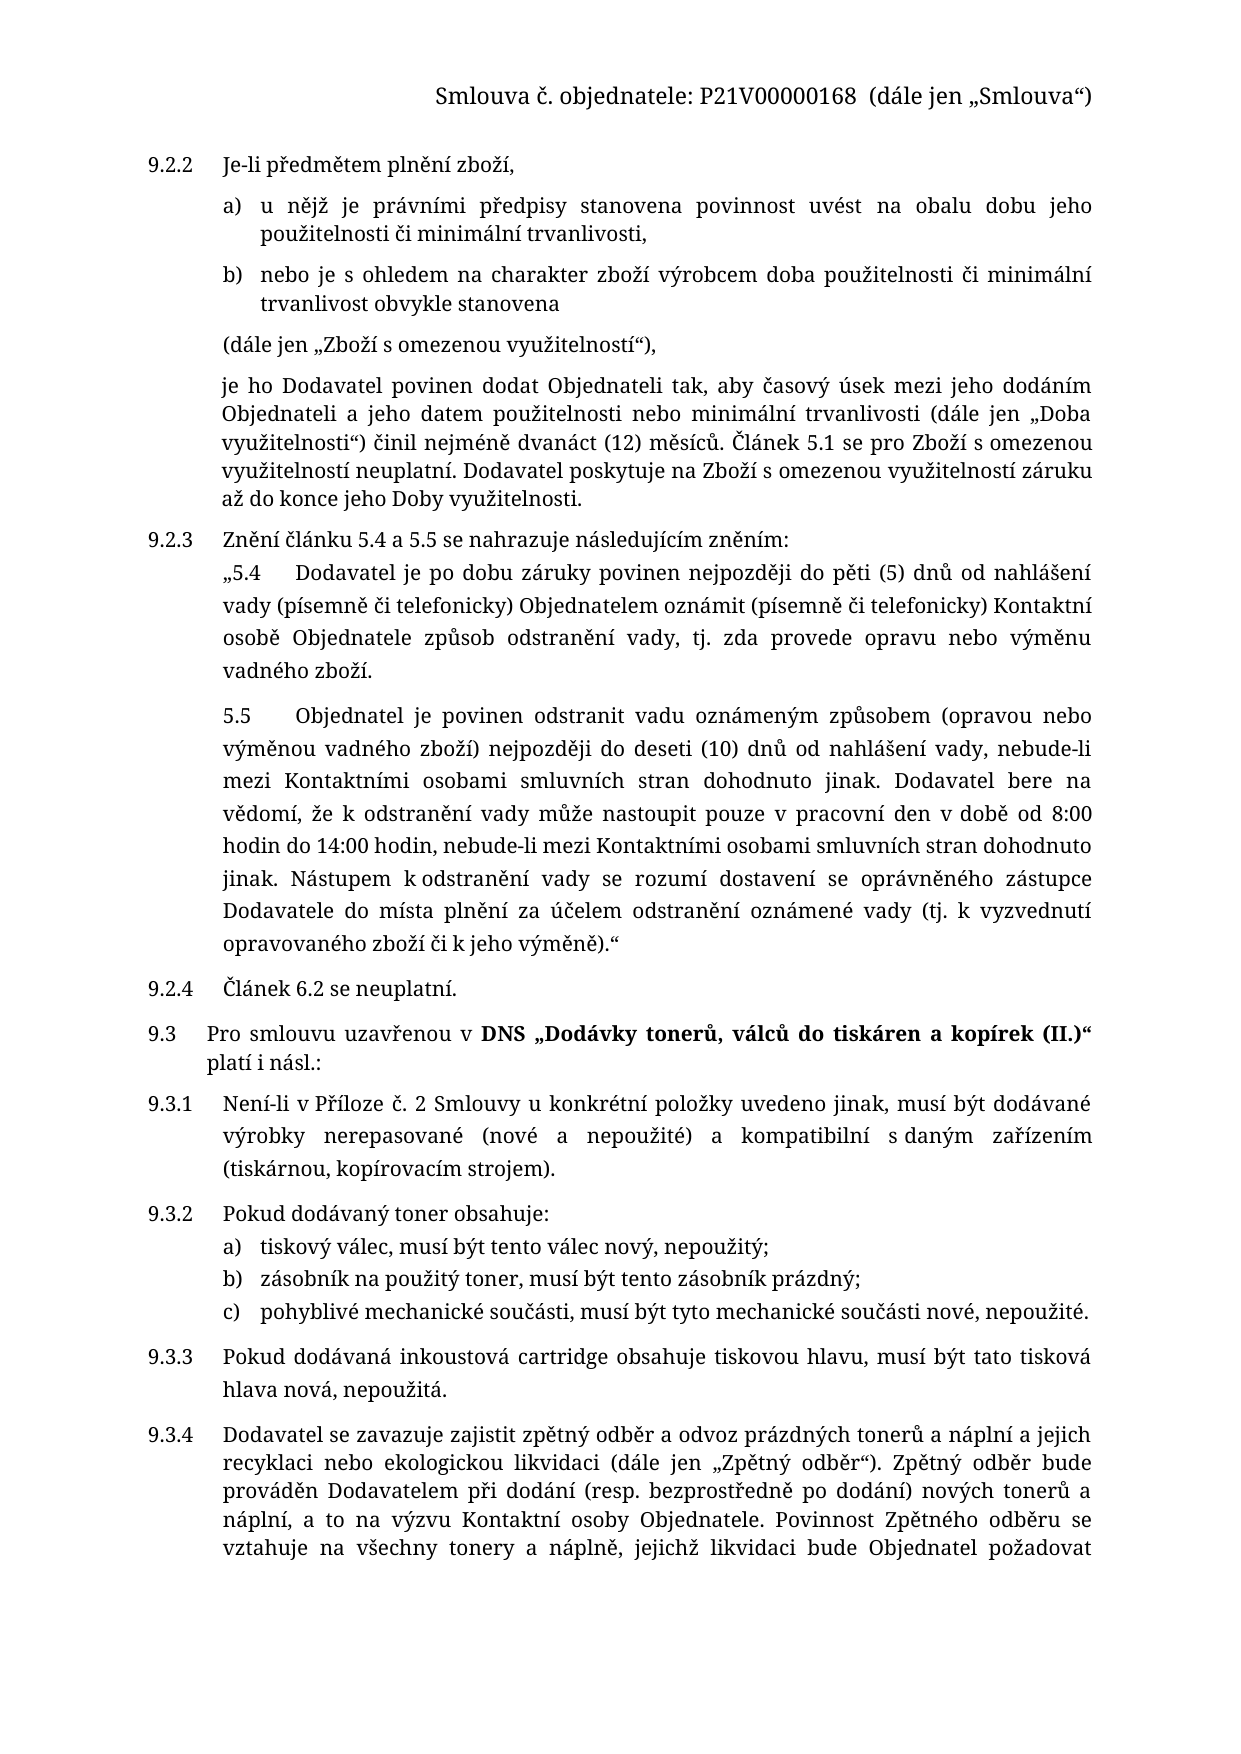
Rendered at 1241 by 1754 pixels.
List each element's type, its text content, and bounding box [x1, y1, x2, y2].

list Je-li předmětem plnění zboží, [148, 150, 1093, 179]
list Pokud dodávaný toner obsahuje: [148, 1199, 1093, 1228]
list Znění článku 5.4 a 5.5 se nahrazuje následujícím zněním: [148, 526, 1093, 554]
text je ho Dodavatel povinen dodat Objednateli tak, aby časový úsek mezi jeho dodáním Objednateli a jeho datem použitelnosti nebo minimální trvanlivosti (dále jen „Doba využitelnosti“) činil nejméně dvanáct (12) měsíců. Článek 5.1 se pro Zboží s omezenou využitelností neuplatní. Dodavatel poskytuje na Zboží s omezenou využitelností záruku až do konce jeho Doby využitelnosti. [221, 371, 1093, 513]
list Článek 6.2 se neuplatní. [148, 974, 1093, 1003]
text (dále jen „Zboží s omezenou využitelností“), [223, 330, 1093, 358]
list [148, 1420, 1093, 1562]
list „5.4 Dodavatel je po dobu záruky povinen nejpozději do pěti (5) dnů od nahlášení vady (písemně či telefonicky) Objednatelem oznámit (písemně či telefonicky) Kontaktní osobě Objednatele způsob odstranění vady, tj. zda provede opravu nebo výměnu vadného zboží. [223, 558, 1093, 684]
list zásobník na použitý toner, musí být tento zásobník prázdný; [223, 1264, 1093, 1293]
list Pokud dodávaná inkoustová cartridge obsahuje tiskovou hlavu, musí být tato tisková hlava nová, nepoužitá. [148, 1342, 1093, 1403]
list Pro smlouvu uzavřenou v DNS „Dodávky tonerů, válců do tiskáren a kopírek (II.)“ platí i násl.: [148, 1019, 1093, 1076]
list 5.5 Objednatel je povinen odstranit vadu oznámeným způsobem (opravou nebo výměnou vadného zboží) nejpozději do deseti (10) dnů od nahlášení vady, nebude-li mezi Kontaktními osobami smluvních stran dohodnuto jinak. Dodavatel bere na vědomí, že k odstranění vady může nastoupit pouze v pracovní den v době od 8:00 hodin do 14:00 hodin, nebude-li mezi Kontaktními osobami smluvních stran dohodnuto jinak. Nástupem k odstranění vady se rozumí dostavení se oprávněného zástupce Dodavatele do místa plnění za účelem odstranění oznámené vady (tj. k vyzvednutí opravovaného zboží či k jeho výměně).“ [223, 701, 1093, 958]
list Není-li v Příloze č. 2 Smlouvy u konkrétní položky uvedeno jinak, musí být dodávané výrobky nerepasované (nové a nepoužité) a kompatibilní s daným zařízením (tiskárnou, kopírovacím strojem). [148, 1089, 1093, 1182]
list nebo je s ohledem na charakter zboží výrobcem doba použitelnosti či minimální trvanlivost obvykle stanovena [223, 261, 1093, 317]
list tiskový válec, musí být tento válec nový, nepoužitý; [223, 1232, 1093, 1260]
list u nějž je právními předpisy stanovena povinnost uvést na obalu dobu jeho použitelnosti či minimální trvanlivosti, [223, 191, 1093, 248]
list pohyblivé mechanické součásti, musí být tyto mechanické součásti nové, nepoužité. [223, 1297, 1093, 1325]
